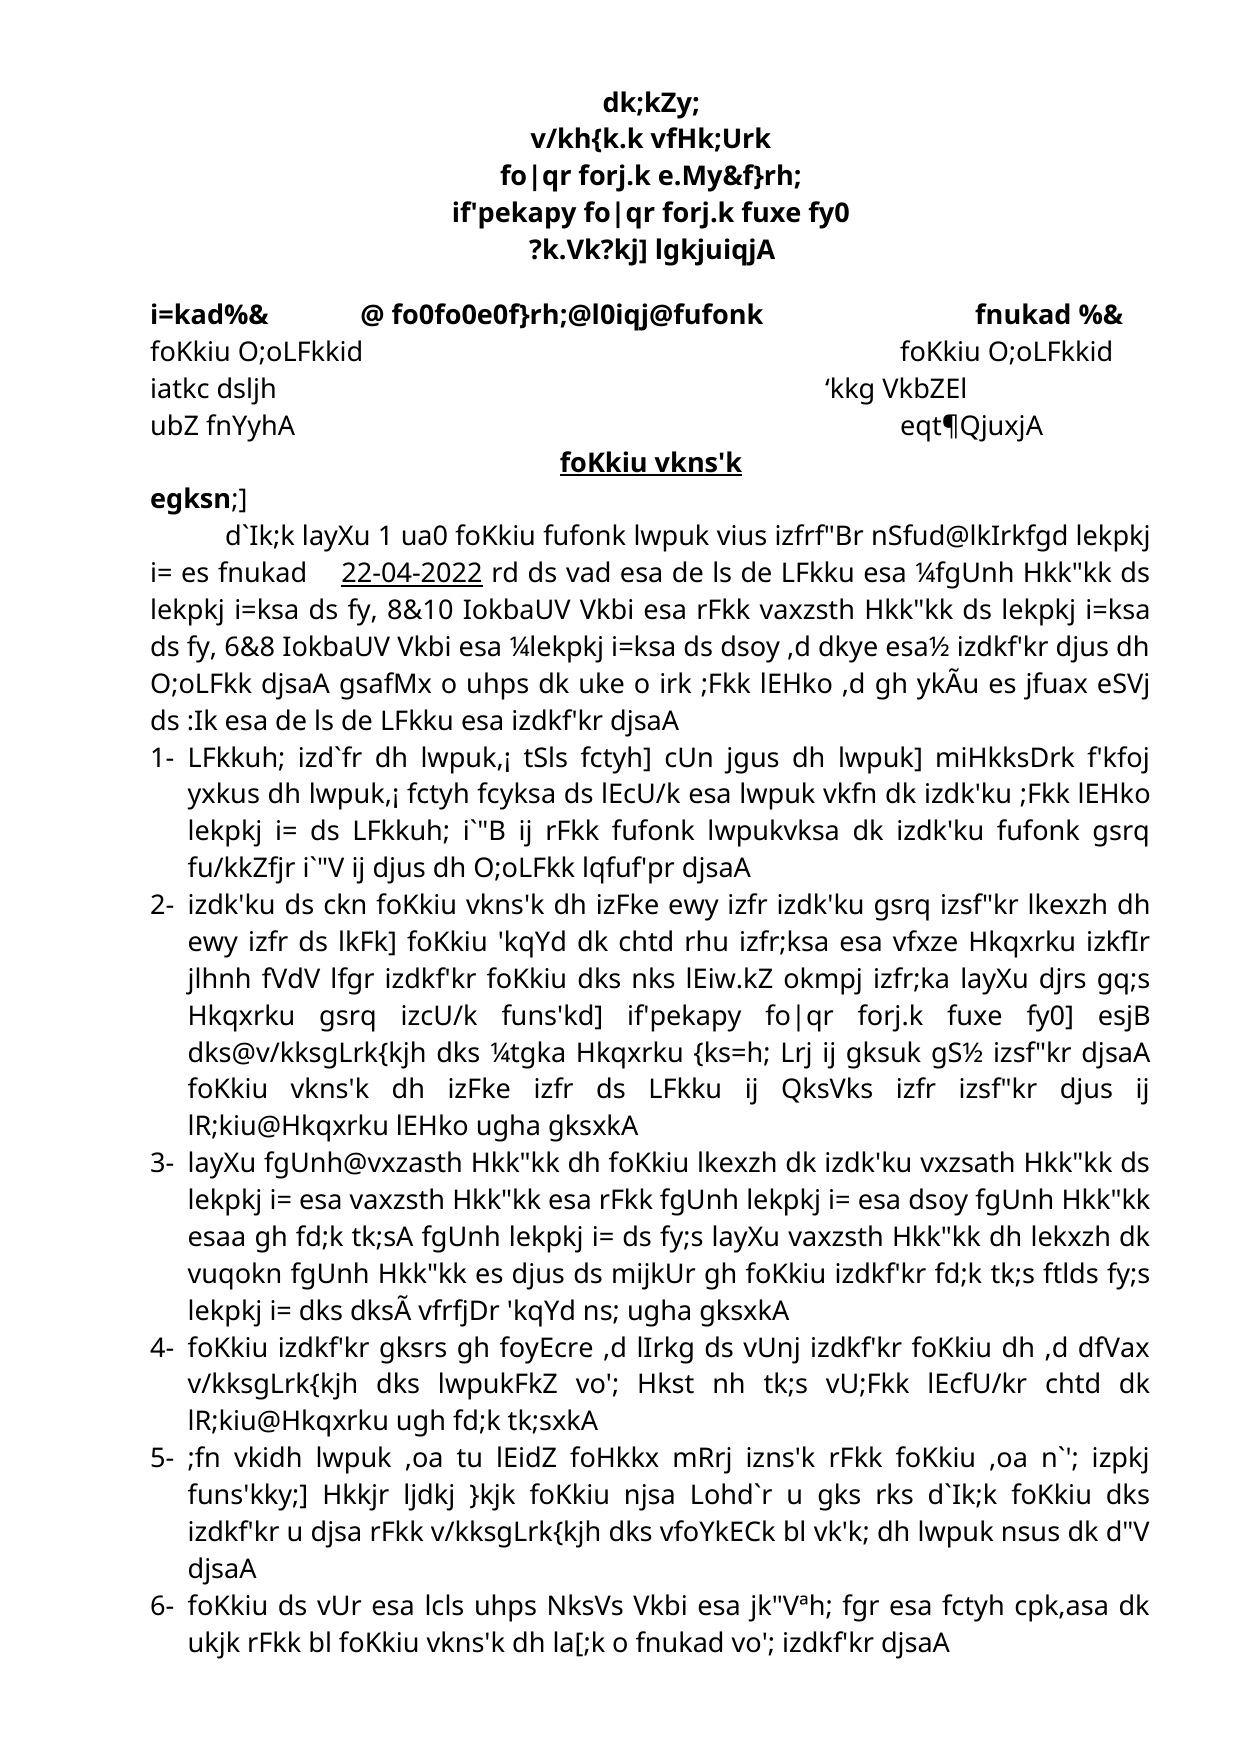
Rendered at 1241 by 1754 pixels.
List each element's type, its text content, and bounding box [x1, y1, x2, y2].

list foKkiu izdkf'kr gksrs gh foyEcre ,d lIrkg ds vUnj izdkf'kr foKkiu dh ,d dfVax v/kksgLrk{kjh dks lwpukFkZ vo'; Hkst nh tk;s vU;Fkk lEcfU/kr chtd dk lR;kiu@Hkqxrku ugh fd;k tk;sxkA [150, 1328, 1152, 1439]
text iatkc dsljh ‘kkg VkbZEl [150, 369, 1152, 406]
text foKkiu vkns'k [150, 443, 1152, 480]
text v/kh{k.k vfHk;Urk [150, 120, 1152, 157]
text foKkiu O;oLFkkid foKkiu O;oLFkkid [150, 332, 1152, 369]
text d`Ik;k layXu 1 ua0 foKkiu fufonk lwpuk vius izfrf"Br nSfud@lkIrkfgd lekpkj i= es fnukad 22-04-2022 rd ds vad esa de ls de LFkku esa ¼fgUnh Hkk"kk ds lekpkj i=ksa ds fy, 8&10 IokbaUV Vkbi esa rFkk vaxzsth Hkk"kk ds lekpkj i=ksa ds fy, 6&8 IokbaUV Vkbi esa ¼lekpkj i=ksa ds dsoy ,d dkye esa½ izdkf'kr djus dh O;oLFkk djsaA gsafMx o uhps dk uke o irk ;Fkk lEHko ,d gh ykÃu es jfuax eSVj ds :Ik esa de ls de LFkku esa izdkf'kr djsaA [150, 517, 1152, 738]
text dk;kZy; [150, 83, 1152, 120]
list izdk'ku ds ckn foKkiu vkns'k dh izFke ewy izfr izdk'ku gsrq izsf"kr lkexzh dh ewy izfr ds lkFk] foKkiu 'kqYd dk chtd rhu izfr;ksa esa vfxze Hkqxrku izkfIr jlhnh fVdV lfgr izdkf'kr foKkiu dks nks lEiw.kZ okmpj izfr;ka layXu djrs gq;s Hkqxrku gsrq izcU/k funs'kd] if'pekapy fo|qr forj.k fuxe fy0] esjB dks@v/kksgLrk{kjh dks ¼tgka Hkqxrku {ks=h; Lrj ij gksuk gS½ izsf"kr djsaA foKkiu vkns'k dh izFke izfr ds LFkku ij QksVks izfr izsf"kr djus ij lR;kiu@Hkqxrku lEHko ugha gksxkA [150, 886, 1152, 1144]
list ;fn vkidh lwpuk ,oa tu lEidZ foHkkx mRrj izns'k rFkk foKkiu ,oa n`'; izpkj funs'kky;] Hkkjr ljdkj }kjk foKkiu njsa Lohd`r u gks rks d`Ik;k foKkiu dks izdkf'kr u djsa rFkk v/kksgLrk{kjh dks vfoYkECk bl vk'k; dh lwpuk nsus dk d"V djsaA [150, 1439, 1152, 1586]
text i=kad%& @ fo0fo0e0f}rh;@l0iqj@fufonk fnukad %& [150, 296, 1152, 332]
list foKkiu ds vUr esa lcls uhps NksVs Vkbi esa jk"Vªh; fgr esa fctyh cpk,asa dk ukjk rFkk bl foKkiu vkns'k dh la[;k o fnukad vo'; izdkf'kr djsaA [150, 1586, 1152, 1660]
text ubZ fnYyhA eqt¶QjuxjA [150, 406, 1152, 443]
text ?k.Vk?kj] lgkjuiqjA [150, 231, 1152, 267]
text fo|qr forj.k e.My&f}rh; [150, 157, 1152, 194]
text if'pekapy fo|qr forj.k fuxe fy0 [150, 194, 1152, 231]
list layXu fgUnh@vxzasth Hkk"kk dh foKkiu lkexzh dk izdk'ku vxzsath Hkk"kk ds lekpkj i= esa vaxzsth Hkk"kk esa rFkk fgUnh lekpkj i= esa dsoy fgUnh Hkk"kk esaa gh fd;k tk;sA fgUnh lekpkj i= ds fy;s layXu vaxzsth Hkk"kk dh lekxzh dk vuqokn fgUnh Hkk"kk es djus ds mijkUr gh foKkiu izdkf'kr fd;k tk;s ftlds fy;s lekpkj i= dks dksÃ vfrfjDr 'kqYd ns; ugha gksxkA [150, 1144, 1152, 1328]
list LFkkuh; izd`fr dh lwpuk,¡ tSls fctyh] cUn jgus dh lwpuk] miHkksDrk f'kfoj yxkus dh lwpuk,¡ fctyh fcyksa ds lEcU/k esa lwpuk vkfn dk izdk'ku ;Fkk lEHko lekpkj i= ds LFkkuh; i`"B ij rFkk fufonk lwpukvksa dk izdk'ku fufonk gsrq fu/kkZfjr i`"V ij djus dh O;oLFkk lqfuf'pr djsaA [150, 738, 1152, 886]
text egksn;] [150, 480, 1152, 517]
